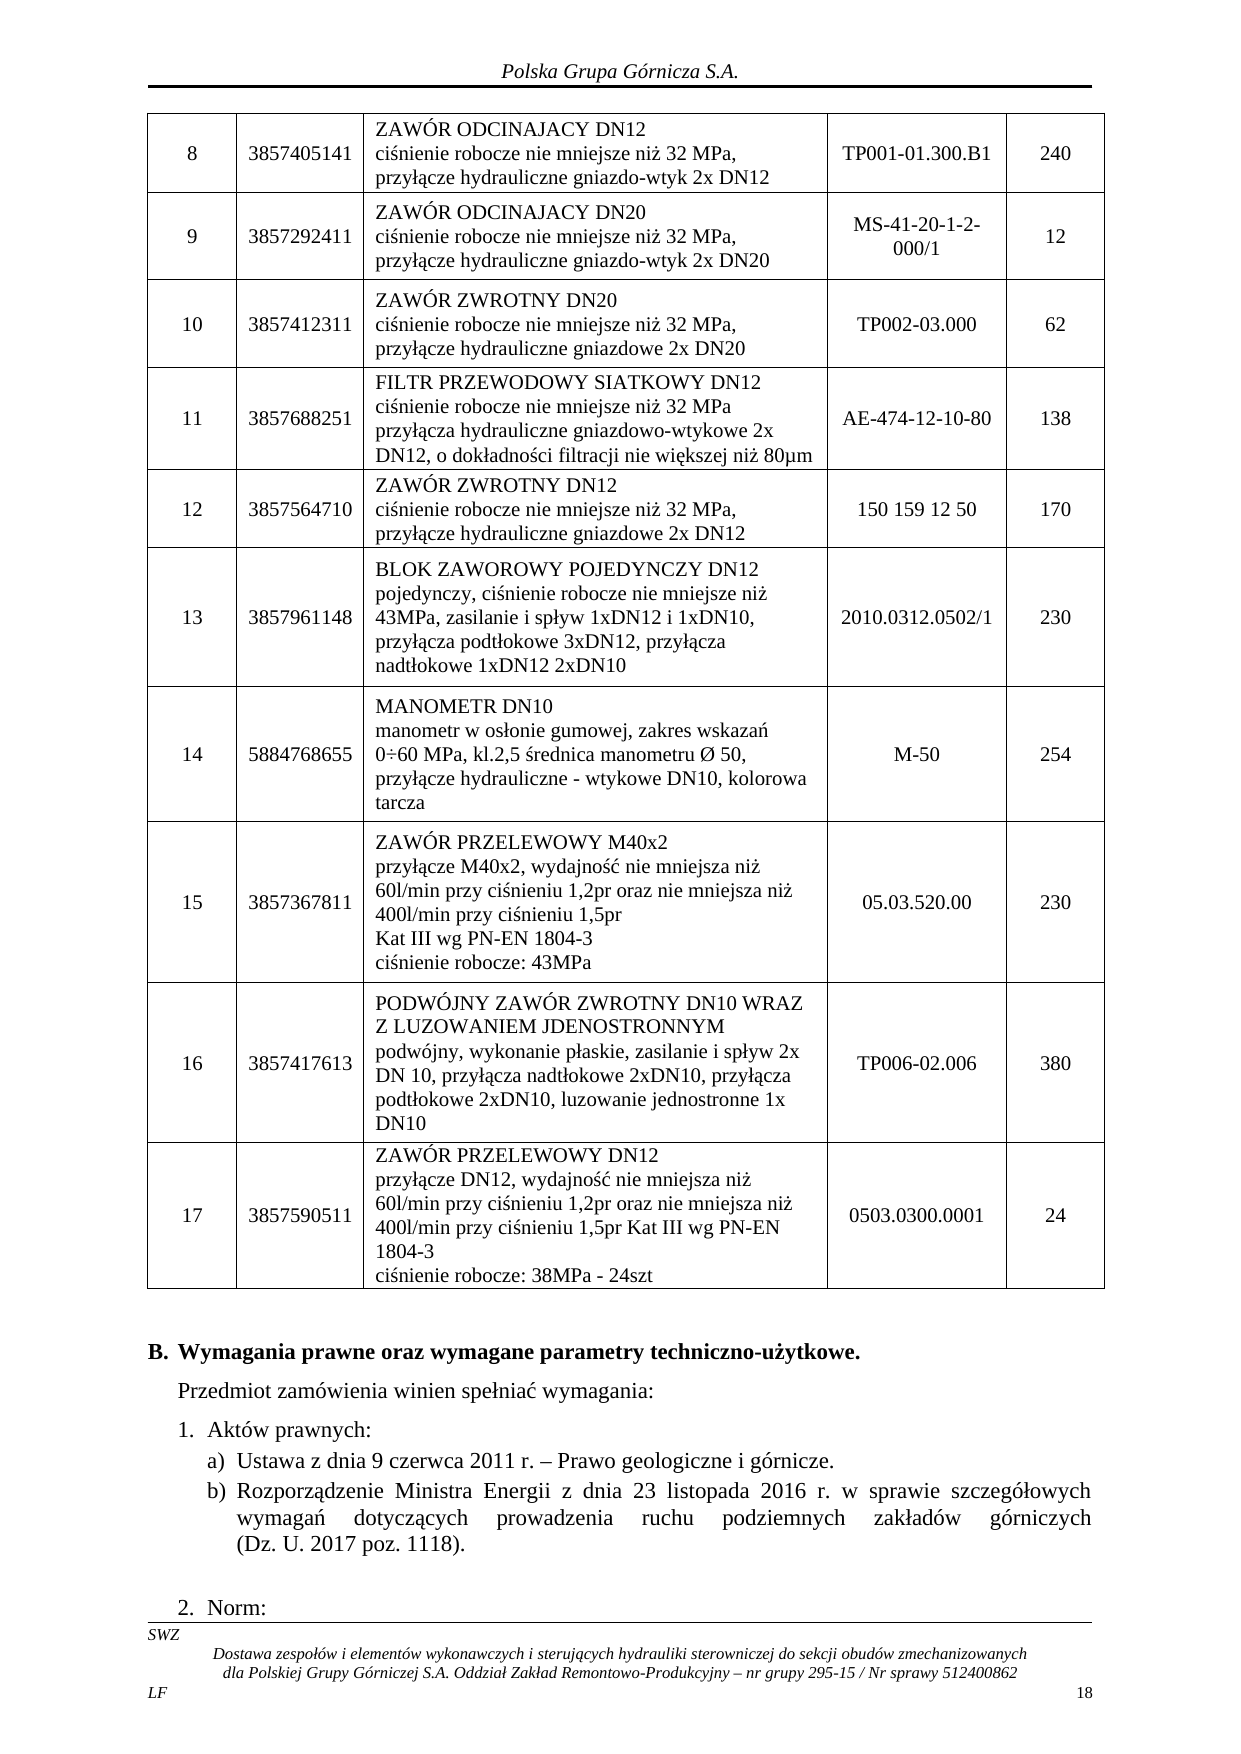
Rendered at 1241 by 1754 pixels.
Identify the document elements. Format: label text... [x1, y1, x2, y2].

table_cell 2010.0312.0502/1 [828, 548, 1006, 686]
table_cell 3857564710 [237, 470, 363, 547]
table_cell 230 [1007, 548, 1104, 686]
table_cell 380 [1007, 983, 1104, 1142]
table_cell ZAWÓR PRZELEWOWY DN12 przyłącze DN12, wydajność nie mniejsza niż 60l/min przy ciśnieniu 1,2pr oraz nie mniejsza niż 400l/min przy ciśnieniu 1,5pr Kat III wg PN-EN 1804-3 ciśnienie robocze: 38MPa - 24szt [364, 1143, 827, 1287]
table_cell 3857367811 [237, 822, 363, 982]
table_cell 170 [1007, 470, 1104, 547]
table_cell 3857292411 [237, 193, 363, 279]
table_cell 24 [1007, 1143, 1104, 1287]
table_cell 15 [148, 822, 236, 982]
table_cell 10 [148, 280, 236, 367]
table_cell 254 [1007, 687, 1104, 821]
table_cell 12 [1007, 193, 1104, 279]
table_cell 17 [148, 1143, 236, 1287]
list Norm: [177, 1594, 1092, 1620]
table_cell TP001-01.300.B1 [828, 114, 1006, 192]
table_cell 230 [1007, 822, 1104, 982]
table_cell 14 [148, 687, 236, 821]
table_cell 3857961148 [237, 548, 363, 686]
table_cell ZAWÓR ODCINAJACY DN12 ciśnienie robocze nie mniejsze niż 32 MPa, przyłącze hydrauliczne gniazdo-wtyk 2x DN12 [364, 114, 827, 192]
table_cell M-50 [828, 687, 1006, 821]
list Aktów prawnych: [177, 1416, 1092, 1442]
table_cell 13 [148, 548, 236, 686]
table_cell 150 159 12 50 [828, 470, 1006, 547]
table_cell 16 [148, 983, 236, 1142]
table_cell 0503.0300.0001 [828, 1143, 1006, 1287]
table_cell 5884768655 [237, 687, 363, 821]
table_cell FILTR PRZEWODOWY SIATKOWY DN12 ciśnienie robocze nie mniejsze niż 32 MPa przyłącza hydrauliczne gniazdowo-wtykowe 2x DN12, o dokładności filtracji nie większej niż 80µm [364, 368, 827, 469]
table_cell MS-41-20-1-2-000/1 [828, 193, 1006, 279]
table_cell 3857405141 [237, 114, 363, 192]
table_cell TP002-03.000 [828, 280, 1006, 367]
table_cell 9 [148, 193, 236, 279]
list Ustawa z dnia 9 czerwca 2011 r. – Prawo geologiczne i górnicze. [207, 1447, 1092, 1473]
table_cell TP006-02.006 [828, 983, 1006, 1142]
table_cell 3857688251 [237, 368, 363, 469]
table_cell 3857412311 [237, 280, 363, 367]
table_cell BLOK ZAWOROWY POJEDYNCZY DN12 pojedynczy, ciśnienie robocze nie mniejsze niż 43MPa, zasilanie i spływ 1xDN12 i 1xDN10, przyłącza podtłokowe 3xDN12, przyłącza nadtłokowe 1xDN12 2xDN10 [364, 548, 827, 686]
table_cell ZAWÓR ZWROTNY DN20 ciśnienie robocze nie mniejsze niż 32 MPa, przyłącze hydrauliczne gniazdowe 2x DN20 [364, 280, 827, 367]
table_cell PODWÓJNY ZAWÓR ZWROTNY DN10 WRAZ Z LUZOWANIEM JDENOSTRONNYM podwójny, wykonanie płaskie, zasilanie i spływ 2x DN 10, przyłącza nadtłokowe 2xDN10, przyłącza podtłokowe 2xDN10, luzowanie jednostronne 1x DN10 [364, 983, 827, 1142]
list Wymagania prawne oraz wymagane parametry techniczno-użytkowe. [148, 1338, 1092, 1365]
table_cell ZAWÓR ZWROTNY DN12 ciśnienie robocze nie mniejsze niż 32 MPa, przyłącze hydrauliczne gniazdowe 2x DN12 [364, 470, 827, 547]
table_cell 12 [148, 470, 236, 547]
table_cell 62 [1007, 280, 1104, 367]
table_cell 3857417613 [237, 983, 363, 1142]
text Przedmiot zamówienia winien spełniać wymagania: [177, 1377, 1092, 1404]
table_cell MANOMETR DN10 manometr w osłonie gumowej, zakres wskazań 0÷60 MPa, kl.2,5 średnica manometru Ø 50, przyłącze hydrauliczne - wtykowe DN10, kolorowa tarcza [364, 687, 827, 821]
table_cell AE-474-12-10-80 [828, 368, 1006, 469]
table_cell ZAWÓR ODCINAJACY DN20 ciśnienie robocze nie mniejsze niż 32 MPa, przyłącze hydrauliczne gniazdo-wtyk 2x DN20 [364, 193, 827, 279]
table_cell 8 [148, 114, 236, 192]
table_cell ZAWÓR PRZELEWOWY M40x2 przyłącze M40x2, wydajność nie mniejsza niż 60l/min przy ciśnieniu 1,2pr oraz nie mniejsza niż 400l/min przy ciśnieniu 1,5pr Kat III wg PN-EN 1804-3 ciśnienie robocze: 43MPa [364, 822, 827, 982]
table_cell 11 [148, 368, 236, 469]
table_cell 3857590511 [237, 1143, 363, 1287]
table_cell 240 [1007, 114, 1104, 192]
list Rozporządzenie Ministra Energii z dnia 23 listopada 2016 r. w sprawie szczegółowych wymagań dotyczących prowadzenia ruchu podziemnych zakładów górniczych (Dz. U. 2017 poz. 1118). [207, 1477, 1092, 1556]
table_cell 138 [1007, 368, 1104, 469]
table_cell 05.03.520.00 [828, 822, 1006, 982]
